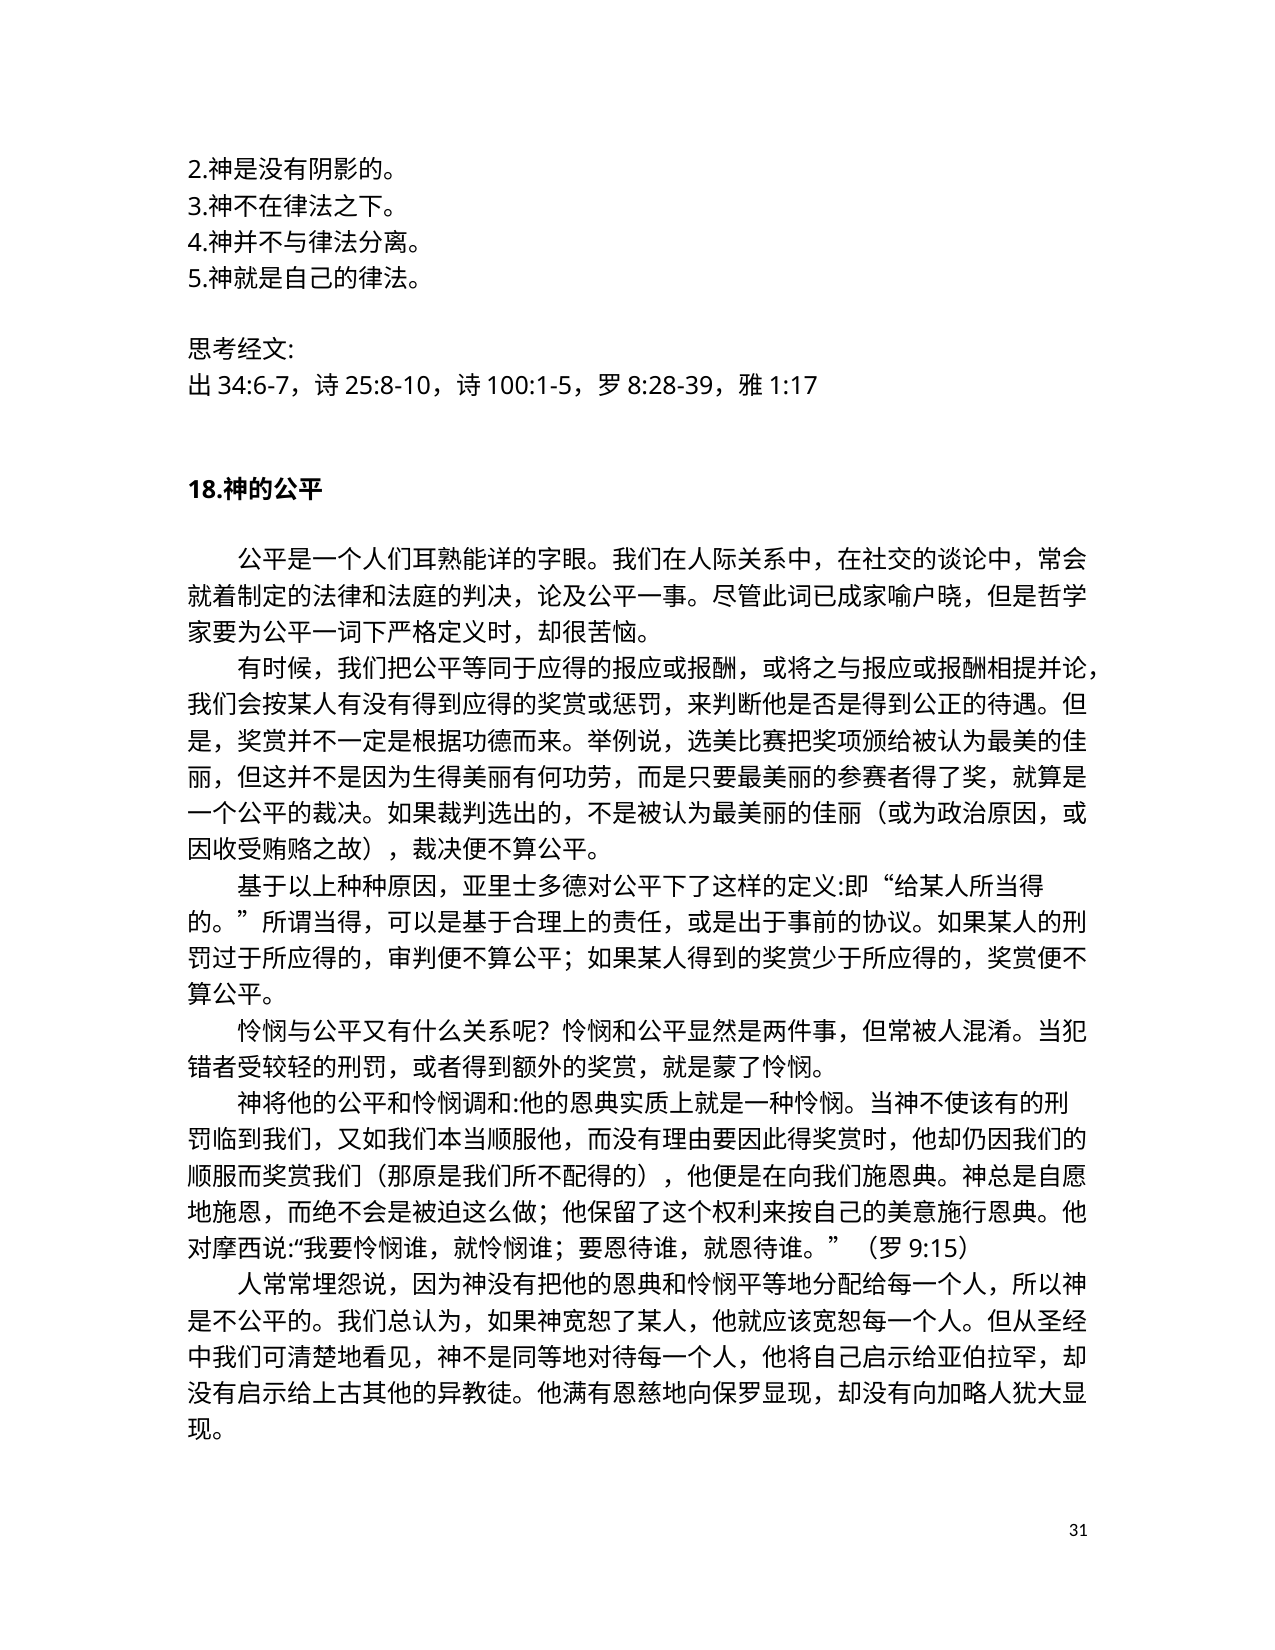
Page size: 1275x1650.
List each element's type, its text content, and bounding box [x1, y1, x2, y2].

text 2.神是没有阴影的。 [187, 150, 1087, 186]
text 18.神的公平 [187, 470, 1087, 506]
text 出34:6-7，诗25:8-10，诗100:1-5，罗8:28-39，雅1:17 [187, 365, 1087, 402]
text 5.神就是自己的律法。 [187, 259, 1087, 295]
text 神将他的公平和怜悯调和:他的恩典实质上就是一种怜悯。当神不使该有的刑罚临到我们，又如我们本当顺服他，而没有理由要因此得奖赏时，他却仍因我们的顺服而奖赏我们（那原是我们所不配得的），他便是在向我们施恩典。神总是自愿地施恩，而绝不会是被迫这么做；他保留了这个权利来按自己的美意施行恩典。他对摩西说:“我要怜悯谁，就怜悯谁；要恩待谁，就恩待谁。”（罗9:15） [187, 1084, 1087, 1265]
text 怜悯与公平又有什么关系呢？怜悯和公平显然是两件事，但常被人混淆。当犯错者受较轻的刑罚，或者得到额外的奖赏，就是蒙了怜悯。 [187, 1011, 1087, 1084]
text 3.神不在律法之下。 [187, 186, 1087, 222]
text 有时候，我们把公平等同于应得的报应或报酬，或将之与报应或报酬相提并论，我们会按某人有没有得到应得的奖赏或惩罚，来判断他是否是得到公正的待遇。但是，奖赏并不一定是根据功德而来。举例说，选美比赛把奖项颁给被认为最美的佳丽，但这并不是因为生得美丽有何功劳，而是只要最美丽的参赛者得了奖，就算是一个公平的裁决。如果裁判选出的，不是被认为最美丽的佳丽（或为政治原因，或因收受贿赂之故），裁决便不算公平。 [187, 649, 1087, 866]
text 人常常埋怨说，因为神没有把他的恩典和怜悯平等地分配给每一个人，所以神是不公平的。我们总认为，如果神宽恕了某人，他就应该宽恕每一个人。但从圣经中我们可清楚地看见，神不是同等地对待每一个人，他将自己启示给亚伯拉罕，却没有启示给上古其他的异教徒。他满有恩慈地向保罗显现，却没有向加略人犹大显现。 [187, 1265, 1087, 1446]
text 公平是一个人们耳熟能详的字眼。我们在人际关系中，在社交的谈论中，常会就着制定的法律和法庭的判决，论及公平一事。尽管此词已成家喻户晓，但是哲学家要为公平一词下严格定义时，却很苦恼。 [187, 540, 1087, 649]
text 4.神并不与律法分离。 [187, 222, 1087, 259]
text 思考经文: [187, 329, 1087, 365]
text 基于以上种种原因，亚里士多德对公平下了这样的定义:即“给某人所当得的。”所谓当得，可以是基于合理上的责任，或是出于事前的协议。如果某人的刑罚过于所应得的，审判便不算公平；如果某人得到的奖赏少于所应得的，奖赏便不算公平。 [187, 866, 1087, 1011]
